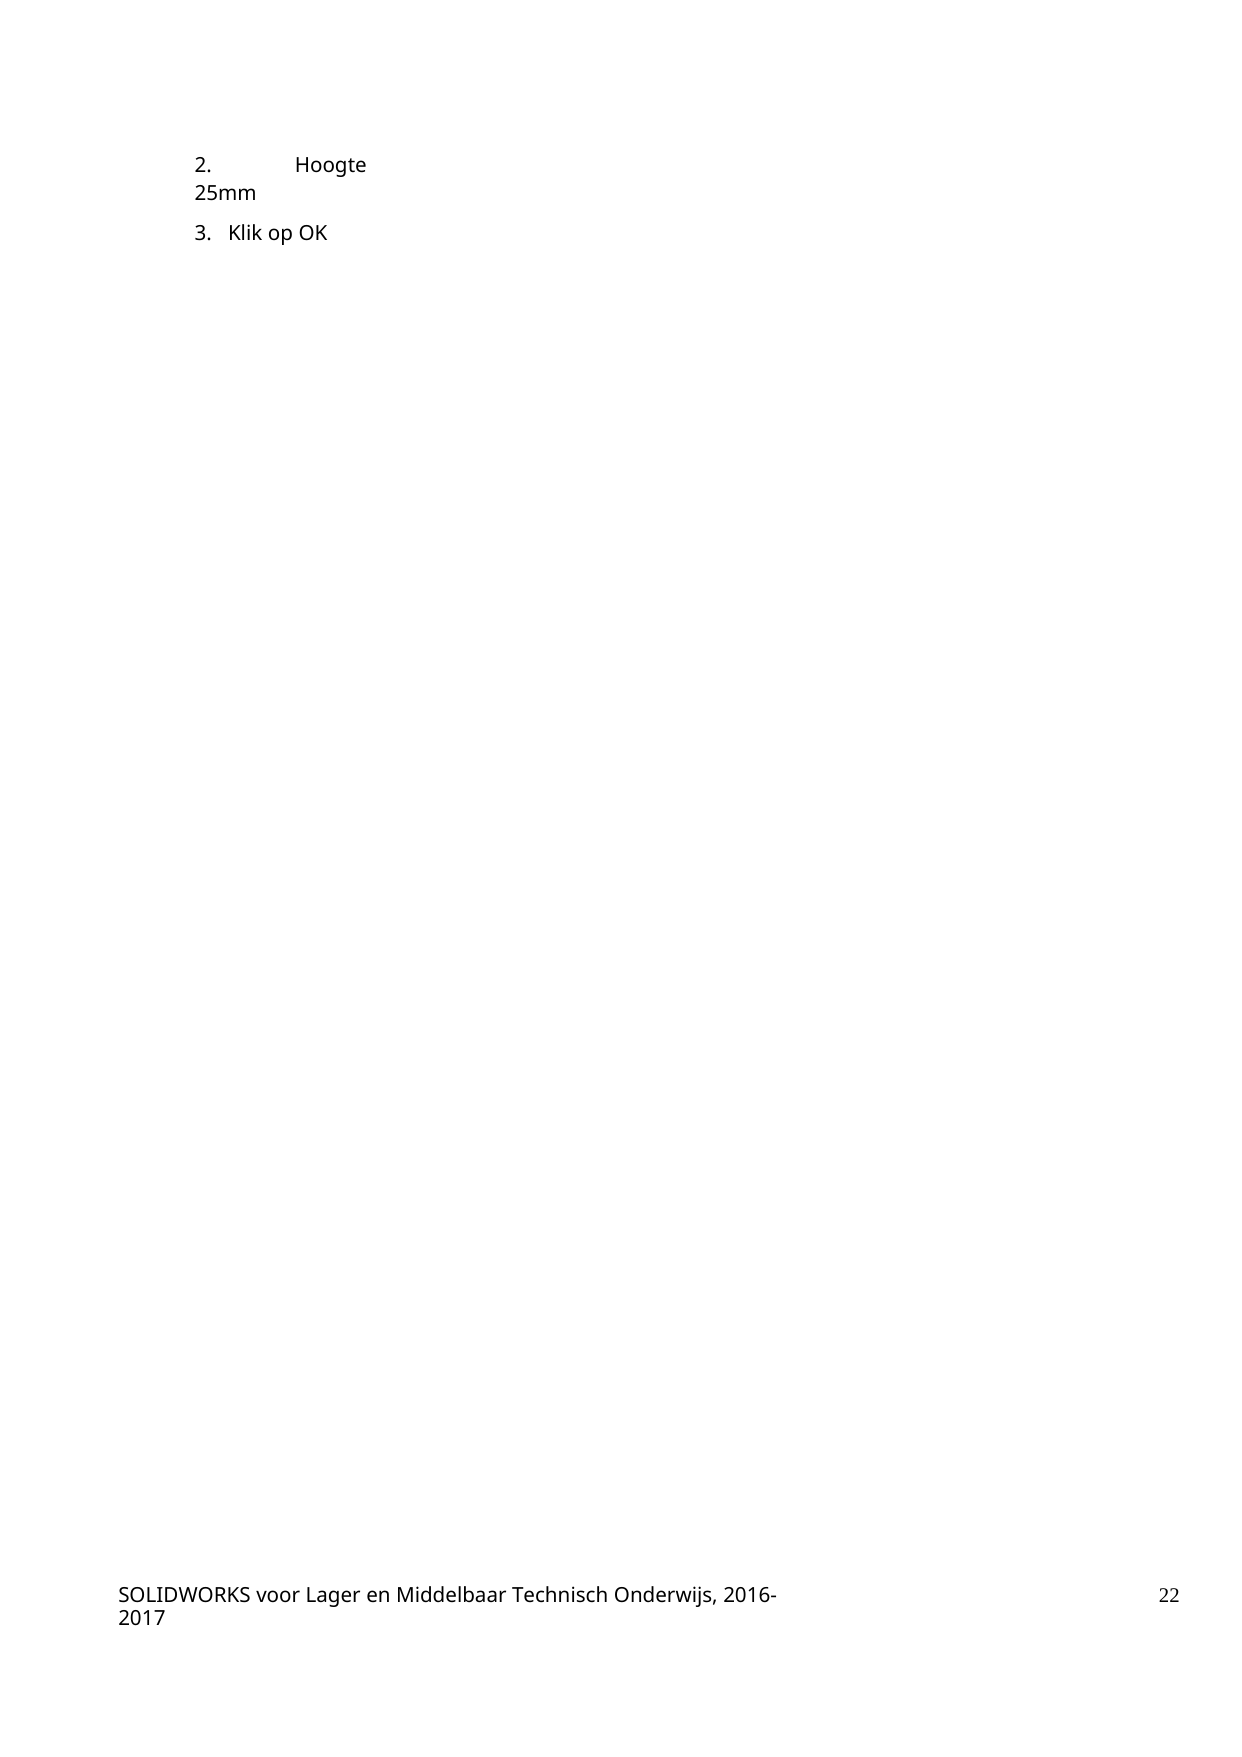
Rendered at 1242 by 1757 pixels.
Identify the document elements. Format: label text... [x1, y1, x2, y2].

text 3. Klik op OK [194, 218, 331, 247]
text 2. Hoogte 25mm [194, 150, 366, 207]
